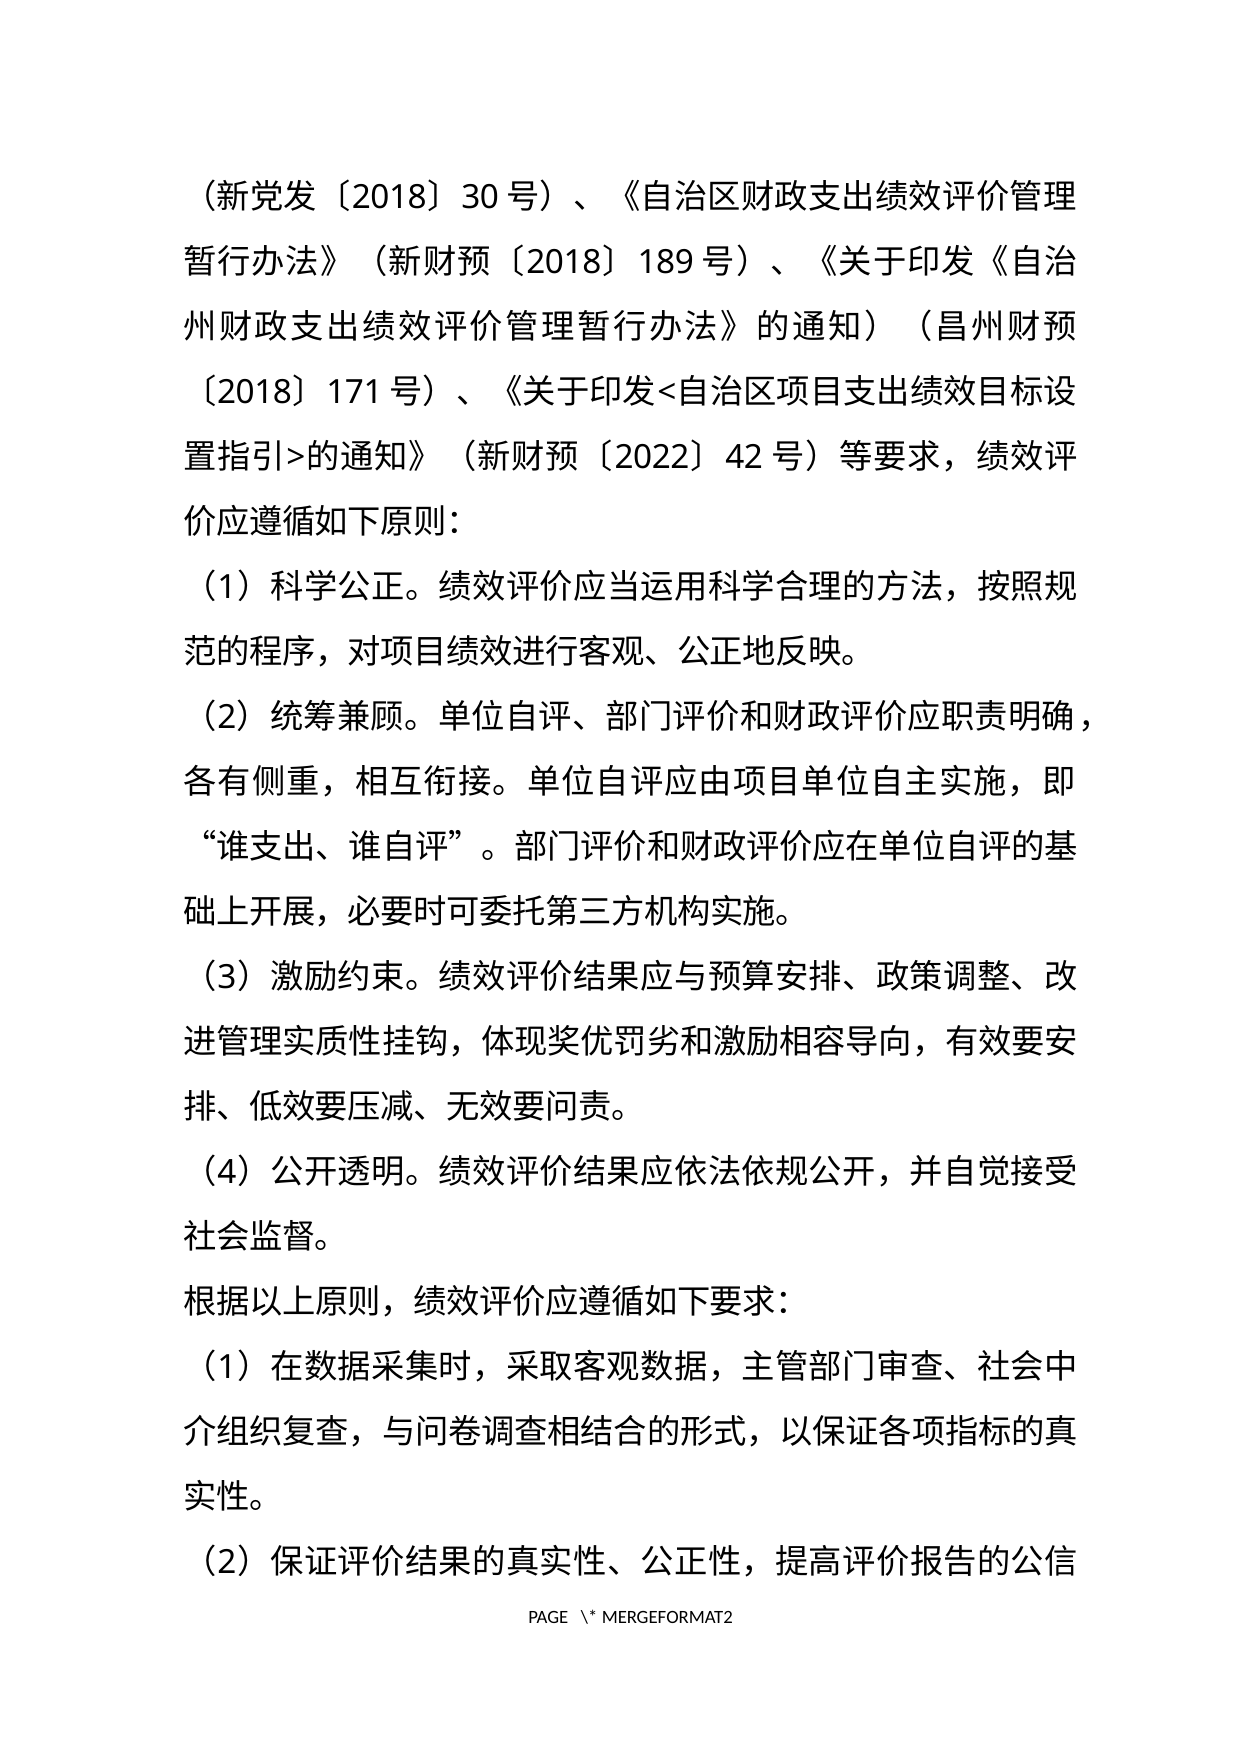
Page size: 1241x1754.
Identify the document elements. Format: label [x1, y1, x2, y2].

text [183, 162, 1078, 1592]
